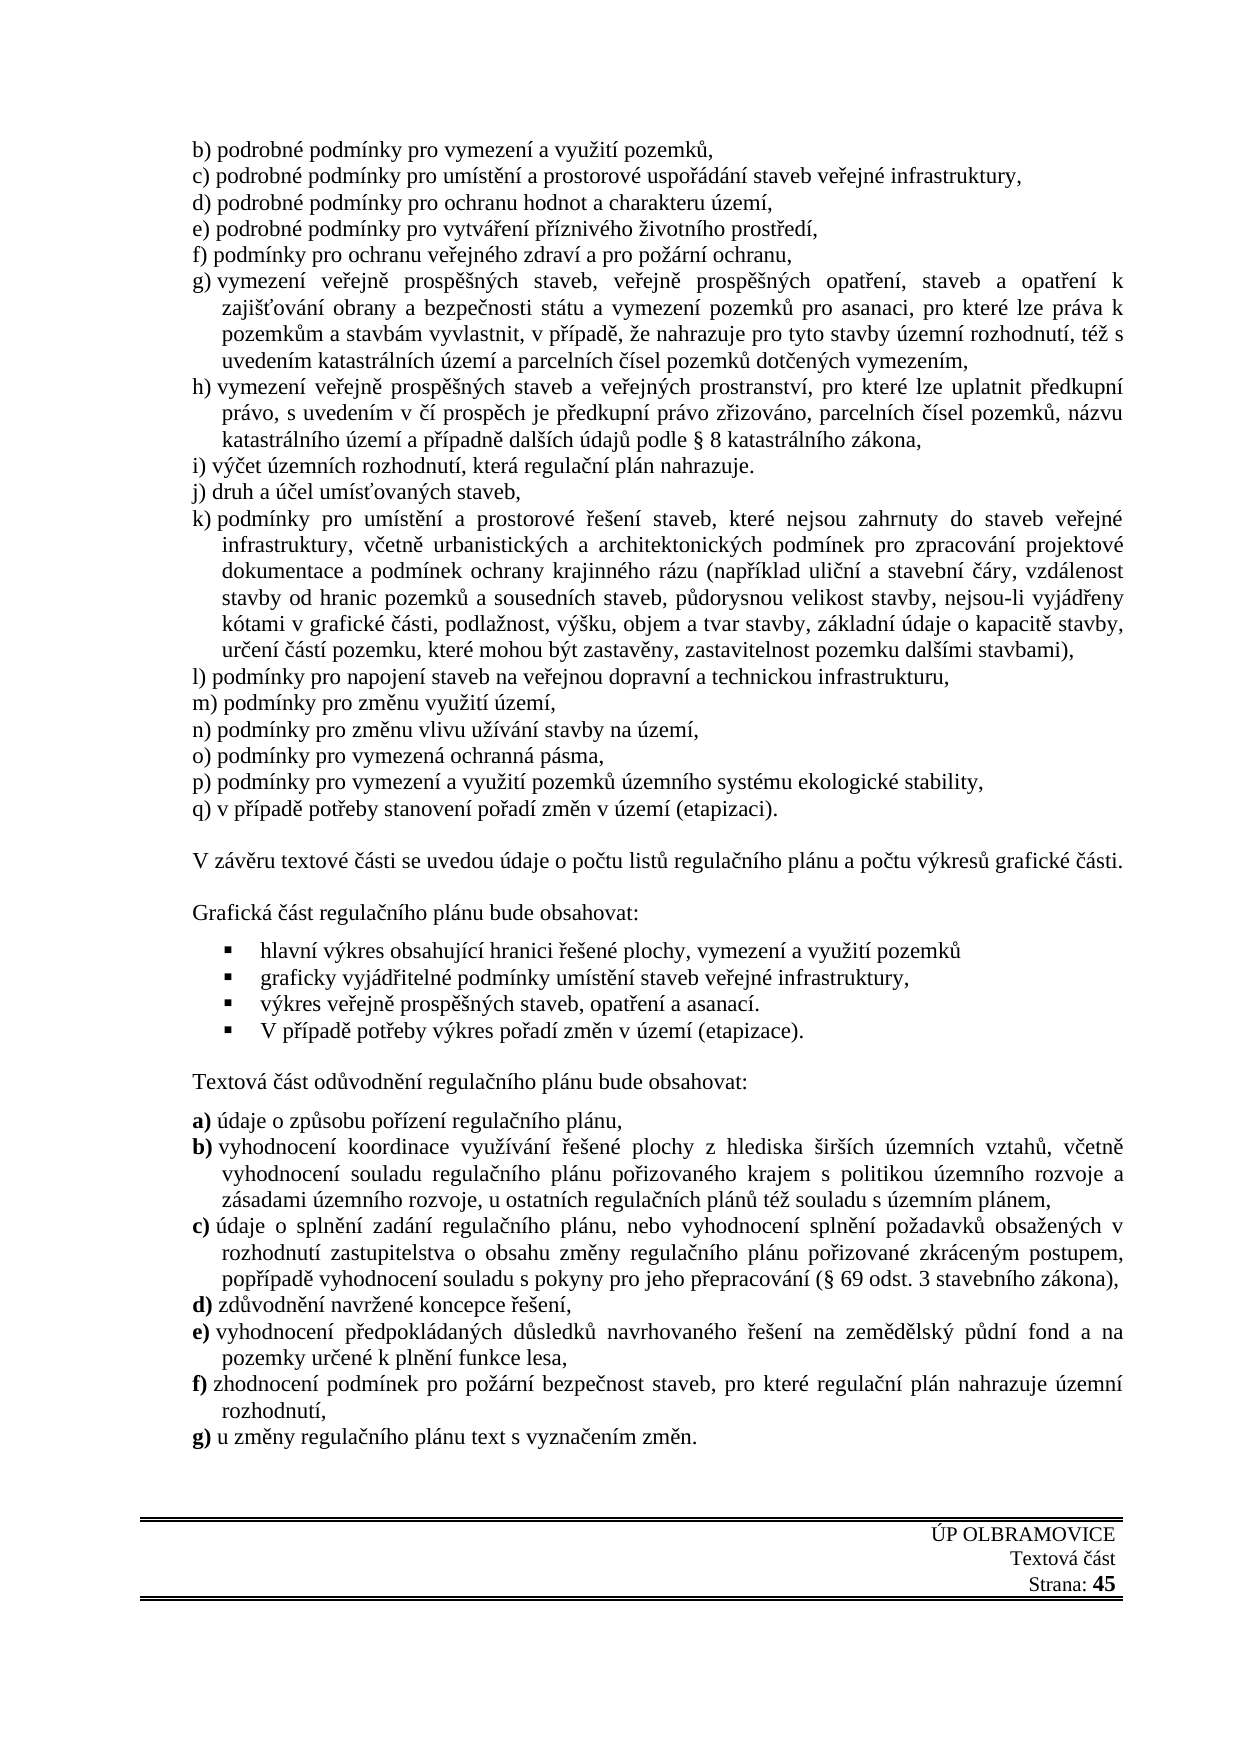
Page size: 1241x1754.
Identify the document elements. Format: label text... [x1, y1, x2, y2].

list b) podrobné podmínky pro vymezení a využití pozemků, [192, 136, 1125, 162]
list V případě potřeby výkres pořadí změn v území (etapizace). [223, 1017, 1125, 1043]
list výkres veřejně prospěšných staveb, opatření a asanací. [223, 990, 1125, 1017]
list V závěru textové části se uvedou údaje o počtu listů regulačního plánu a počtu výkresů grafické části. [192, 847, 1125, 874]
list e) podrobné podmínky pro vytváření příznivého životního prostředí, [192, 215, 1125, 241]
text e) vyhodnocení předpokládaných důsledků navrhovaného řešení na zemědělský půdní fond a na pozemky určené k plnění funkce lesa, [192, 1318, 1125, 1370]
list o) podmínky pro vymezená ochranná pásma, [192, 742, 1125, 768]
list d) podrobné podmínky pro ochranu hodnot a charakteru území, [192, 188, 1125, 215]
list hlavní výkres obsahující hranici řešené plochy, vymezení a využití pozemků [223, 938, 1125, 964]
list m) podmínky pro změnu využití území, [192, 689, 1125, 716]
text b) vyhodnocení koordinace využívání řešené plochy z hlediska širších územních vztahů, včetně vyhodnocení souladu regulačního plánu pořizovaného krajem s politikou územního rozvoje a zásadami územního rozvoje, u ostatních regulačních plánů též souladu s územním plánem, [192, 1133, 1125, 1212]
list j) druh a účel umísťovaných staveb, [192, 478, 1125, 505]
text g) u změny regulačního plánu text s vyznačením změn. [192, 1423, 1125, 1449]
list c) podrobné podmínky pro umístění a prostorové uspořádání staveb veřejné infrastruktury, [192, 162, 1125, 188]
text Grafická část regulačního plánu bude obsahovat: [192, 899, 1125, 925]
text Textová část odůvodnění regulačního plánu bude obsahovat: [192, 1068, 1125, 1094]
list h) vymezení veřejně prospěšných staveb a veřejných prostranství, pro které lze uplatnit předkupní právo, s uvedením v čí prospěch je předkupní právo zřizováno, parcelních čísel pozemků, názvu katastrálního území a případně dalších údajů podle § 8 katastrálního zákona, [192, 373, 1125, 452]
list q) v případě potřeby stanovení pořadí změn v území (etapizaci). [192, 795, 1125, 821]
list k) podmínky pro umístění a prostorové řešení staveb, které nejsou zahrnuty do staveb veřejné infrastruktury, včetně urbanistických a architektonických podmínek pro zpracování projektové dokumentace a podmínek ochrany krajinného rázu (například uliční a stavební čáry, vzdálenost stavby od hranic pozemků a sousedních staveb, půdorysnou velikost stavby, nejsou-li vyjádřeny kótami v grafické části, podlažnost, výšku, objem a tvar stavby, základní údaje o kapacitě stavby, určení částí pozemku, které mohou být zastavěny, zastavitelnost pozemku dalšími stavbami), [192, 505, 1125, 663]
list l) podmínky pro napojení staveb na veřejnou dopravní a technickou infrastrukturu, [192, 663, 1125, 689]
list g) vymezení veřejně prospěšných staveb, veřejně prospěšných opatření, staveb a opatření k zajišťování obrany a bezpečnosti státu a vymezení pozemků pro asanaci, pro které lze práva k pozemkům a stavbám vyvlastnit, v případě, že nahrazuje pro tyto stavby územní rozhodnutí, též s uvedením katastrálních území a parcelních čísel pozemků dotčených vymezením, [192, 268, 1125, 373]
list n) podmínky pro změnu vlivu užívání stavby na území, [192, 716, 1125, 742]
text d) zdůvodnění navržené koncepce řešení, [192, 1291, 1125, 1318]
text f) zhodnocení podmínek pro požární bezpečnost staveb, pro které regulační plán nahrazuje územní rozhodnutí, [192, 1370, 1125, 1423]
text c) údaje o splnění zadání regulačního plánu, nebo vyhodnocení splnění požadavků obsažených v rozhodnutí zastupitelstva o obsahu změny regulačního plánu pořizované zkráceným postupem, popřípadě vyhodnocení souladu s pokyny pro jeho přepracování (§ 69 odst. 3 stavebního zákona), [192, 1212, 1125, 1291]
list f) podmínky pro ochranu veřejného zdraví a pro požární ochranu, [192, 241, 1125, 268]
text a) údaje o způsobu pořízení regulačního plánu, [192, 1107, 1125, 1133]
list i) výčet územních rozhodnutí, která regulační plán nahrazuje. [192, 452, 1125, 478]
list p) podmínky pro vymezení a využití pozemků územního systému ekologické stability, [192, 768, 1125, 795]
list graficky vyjádřitelné podmínky umístění staveb veřejné infrastruktury, [223, 964, 1125, 990]
